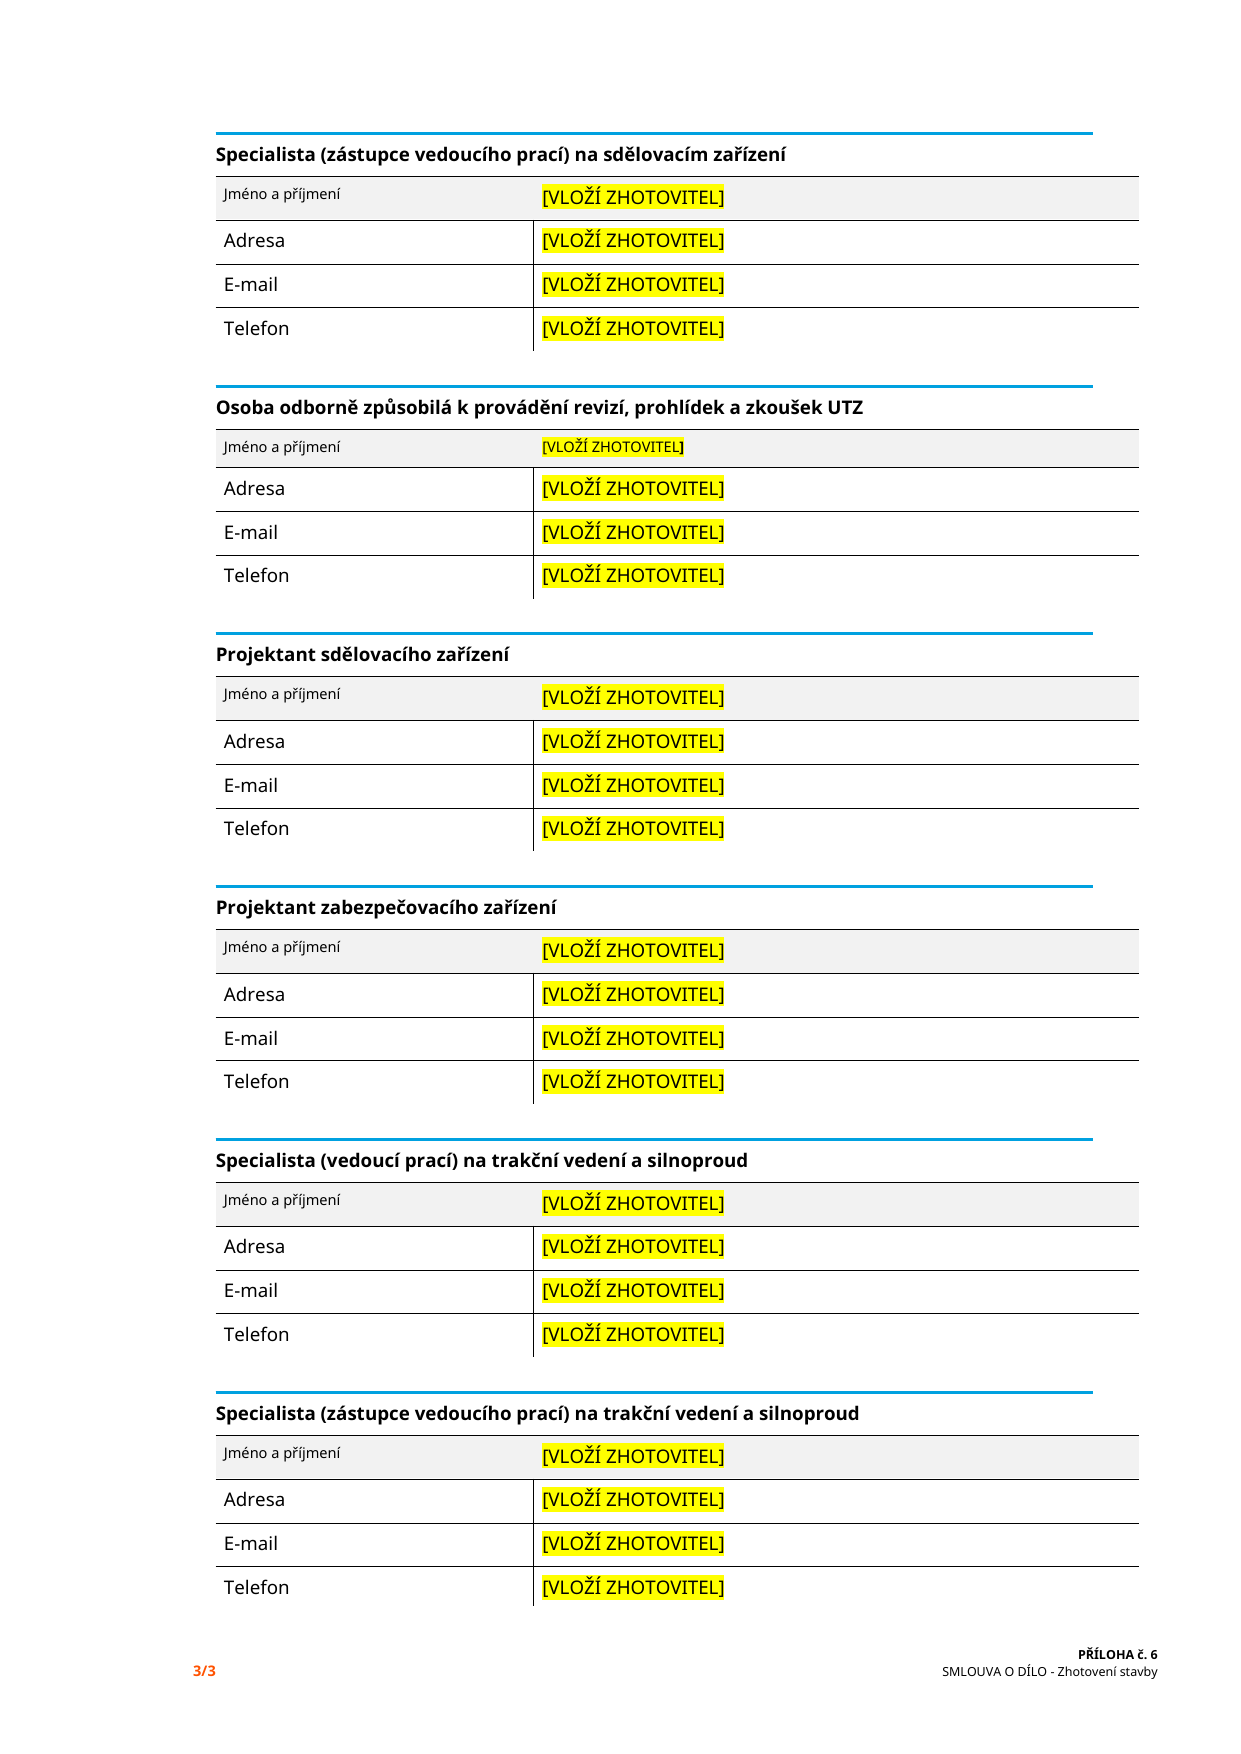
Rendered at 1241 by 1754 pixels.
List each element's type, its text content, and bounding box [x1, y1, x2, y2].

table_header [VLOŽÍ ZHOTOVITEL] [534, 677, 1139, 720]
text Projektant zabezpečovacího zařízení [216, 888, 1093, 920]
table_header [VLOŽÍ ZHOTOVITEL] [534, 1183, 1139, 1226]
table_cell E-mail [216, 1271, 533, 1313]
table_cell Adresa [216, 468, 533, 511]
table_cell [VLOŽÍ ZHOTOVITEL] [534, 308, 1139, 351]
table_header [VLOŽÍ ZHOTOVITEL] [534, 177, 1139, 219]
text Specialista (vedoucí prací) na trakční vedení a silnoproud [216, 1141, 1093, 1173]
table_cell [VLOŽÍ ZHOTOVITEL] [534, 1480, 1139, 1522]
table_header Jméno a příjmení [216, 430, 534, 467]
table_cell E-mail [216, 265, 533, 307]
table_cell [VLOŽÍ ZHOTOVITEL] [534, 721, 1139, 764]
table_cell [VLOŽÍ ZHOTOVITEL] [534, 512, 1139, 554]
table_cell E-mail [216, 512, 533, 554]
table_cell [VLOŽÍ ZHOTOVITEL] [534, 1271, 1139, 1313]
table_header [VLOŽÍ ZHOTOVITEL] [534, 1436, 1139, 1478]
table_header Jméno a příjmení [216, 177, 534, 219]
table_cell [VLOŽÍ ZHOTOVITEL] [534, 1567, 1139, 1606]
text Osoba odborně způsobilá k provádění revizí, prohlídek a zkoušek UTZ [216, 388, 1093, 420]
table_cell [VLOŽÍ ZHOTOVITEL] [534, 221, 1139, 263]
table_header Jméno a příjmení [216, 930, 534, 973]
table_header Jméno a příjmení [216, 1183, 534, 1226]
table_cell [VLOŽÍ ZHOTOVITEL] [534, 1314, 1139, 1357]
table_header [VLOŽÍ ZHOTOVITEL] [534, 930, 1139, 973]
table_cell [VLOŽÍ ZHOTOVITEL] [534, 1061, 1139, 1104]
table_cell [VLOŽÍ ZHOTOVITEL] [534, 809, 1139, 851]
table_cell Telefon [216, 308, 533, 351]
table_cell Telefon [216, 809, 533, 851]
text Projektant sdělovacího zařízení [216, 635, 1093, 667]
table_cell Adresa [216, 1480, 533, 1522]
table_cell E-mail [216, 765, 533, 807]
table_cell Telefon [216, 1314, 533, 1357]
table_cell [VLOŽÍ ZHOTOVITEL] [534, 556, 1139, 598]
table_cell Telefon [216, 556, 533, 598]
table_cell Adresa [216, 221, 533, 263]
table_cell [VLOŽÍ ZHOTOVITEL] [534, 765, 1139, 807]
table_cell [VLOŽÍ ZHOTOVITEL] [534, 1227, 1139, 1269]
table_cell E-mail [216, 1524, 533, 1566]
table_cell Adresa [216, 721, 533, 764]
table_header [VLOŽÍ ZHOTOVITEL] [534, 430, 1139, 467]
table_cell [VLOŽÍ ZHOTOVITEL] [534, 1524, 1139, 1566]
table_cell Telefon [216, 1567, 533, 1606]
table_cell [VLOŽÍ ZHOTOVITEL] [534, 265, 1139, 307]
table_cell Adresa [216, 974, 533, 1017]
table_cell [VLOŽÍ ZHOTOVITEL] [534, 974, 1139, 1017]
table_header Jméno a příjmení [216, 677, 534, 720]
table_cell Telefon [216, 1061, 533, 1104]
table_cell [VLOŽÍ ZHOTOVITEL] [534, 1018, 1139, 1060]
text Specialista (zástupce vedoucího prací) na sdělovacím zařízení [216, 135, 1093, 167]
text Specialista (zástupce vedoucího prací) na trakční vedení a silnoproud [216, 1394, 1093, 1426]
table_cell Adresa [216, 1227, 533, 1269]
table_cell [VLOŽÍ ZHOTOVITEL] [534, 468, 1139, 511]
table_header Jméno a příjmení [216, 1436, 534, 1478]
table_cell E-mail [216, 1018, 533, 1060]
